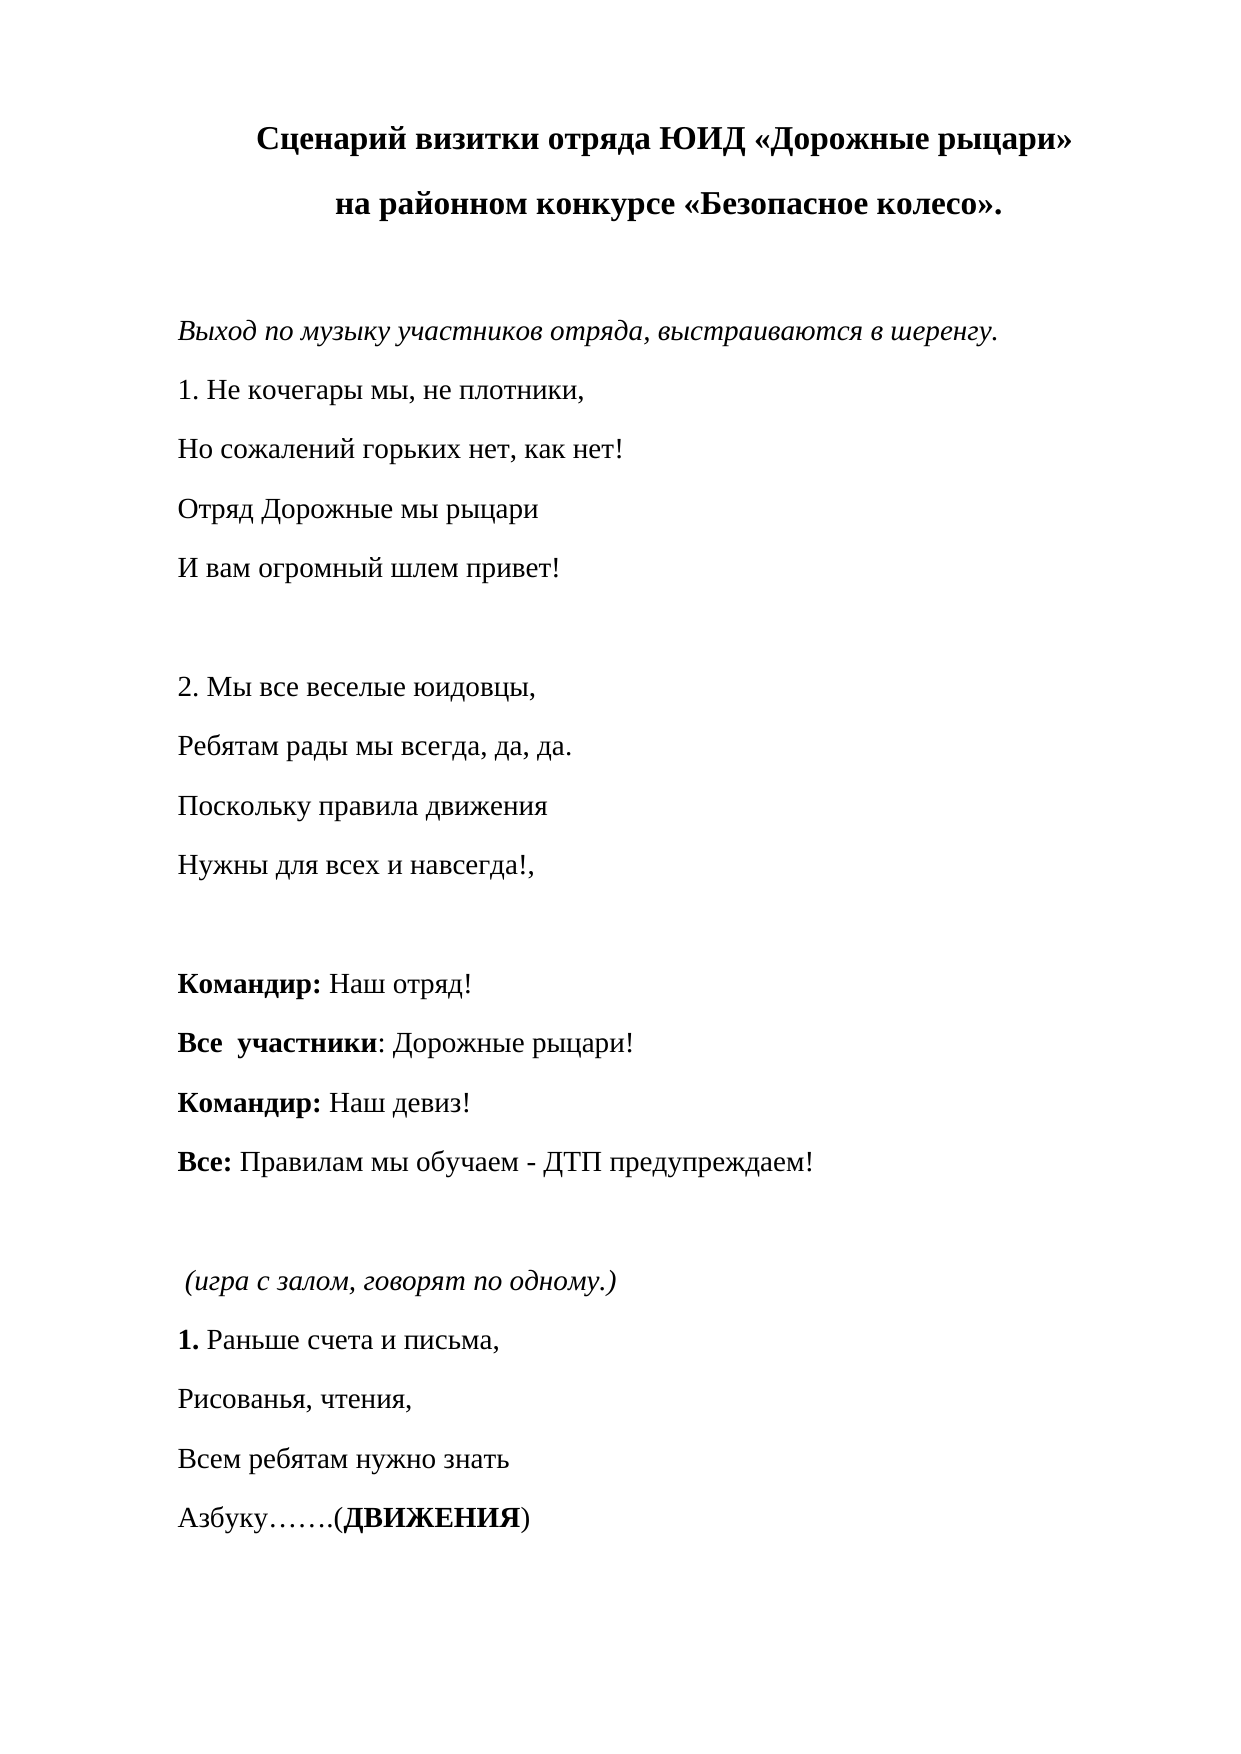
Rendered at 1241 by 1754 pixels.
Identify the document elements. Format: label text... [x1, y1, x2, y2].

text 1. Не кочегары мы, не плотники, [177, 372, 1152, 406]
text Нужны для всех и навсегда!, [177, 847, 1152, 881]
text Рисованья, чтения, [177, 1382, 1152, 1415]
text И вам огромный шлем привет! [177, 550, 1152, 584]
text Командир: Наш отряд! [177, 966, 1152, 999]
text 1. Раньше счета и письма, [177, 1322, 1152, 1356]
text Все участники: Дорожные рыцари! [177, 1025, 1152, 1059]
text Выход по музыку участников отряда, выстраиваются в шеренгу. [177, 313, 1152, 346]
text Командир: Наш девиз! [177, 1085, 1152, 1118]
text Сценарий визитки отряда ЮИД «Дорожные рыцари» [177, 118, 1152, 156]
text Ребятам рады мы всегда, да, да. [177, 728, 1152, 762]
text Все: Правилам мы обучаем - ДТП предупреждаем! [177, 1144, 1152, 1178]
text 2. Мы все веселые юидовцы, [177, 669, 1152, 703]
text Всем ребятам нужно знать [177, 1441, 1152, 1474]
text на районном конкурсе «Безопасное колесо». [177, 183, 1152, 221]
text Но сожалений горьких нет, как нет! [177, 432, 1152, 465]
text (игра с залом, говорят по одному.) [177, 1263, 1152, 1296]
text Отряд Дорожные мы рыцари [177, 491, 1152, 524]
text Азбуку…….(ДВИЖЕНИЯ) [177, 1500, 1152, 1534]
text Поскольку правила движения [177, 788, 1152, 821]
